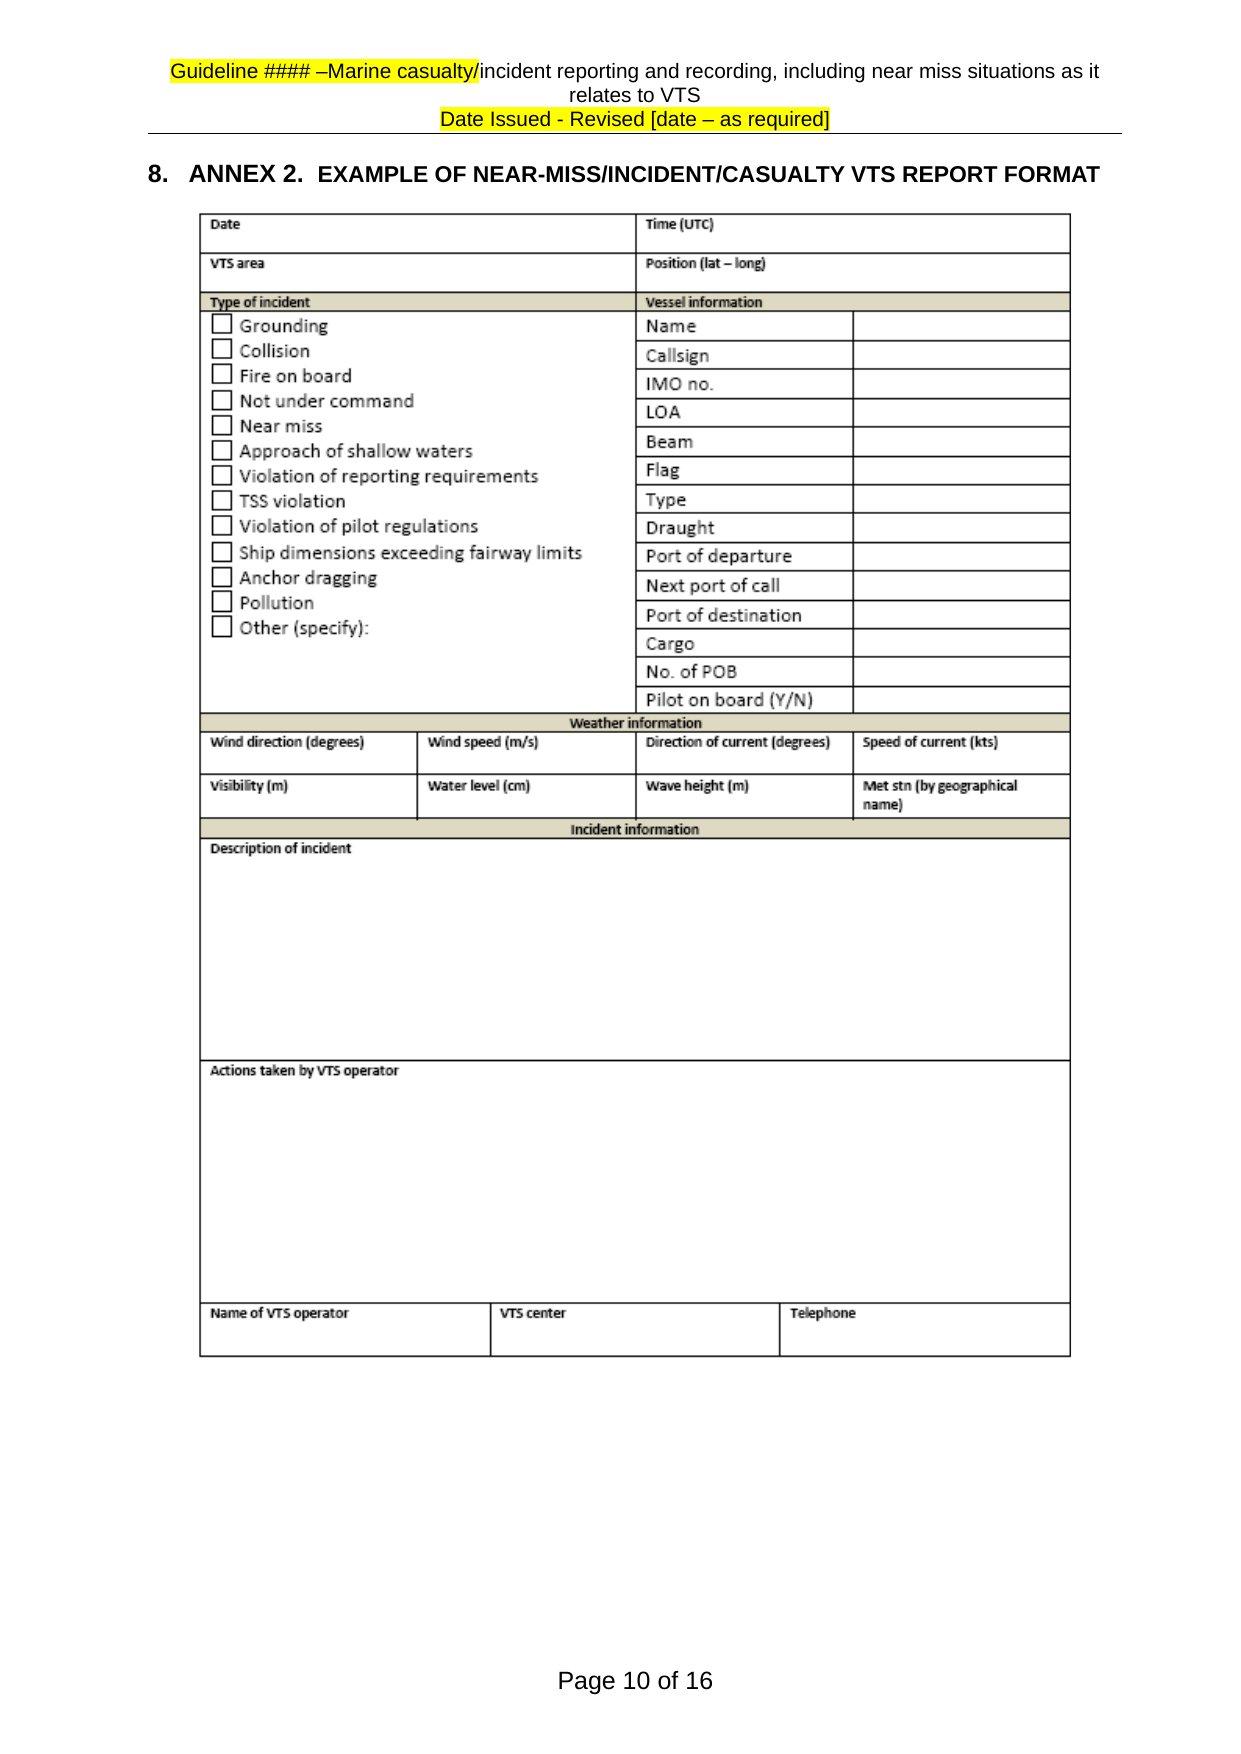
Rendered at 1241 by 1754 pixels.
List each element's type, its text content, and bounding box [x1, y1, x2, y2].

subtitle Annex 2. example of near-miss/incident/casualty VTS report format [148, 159, 1122, 188]
